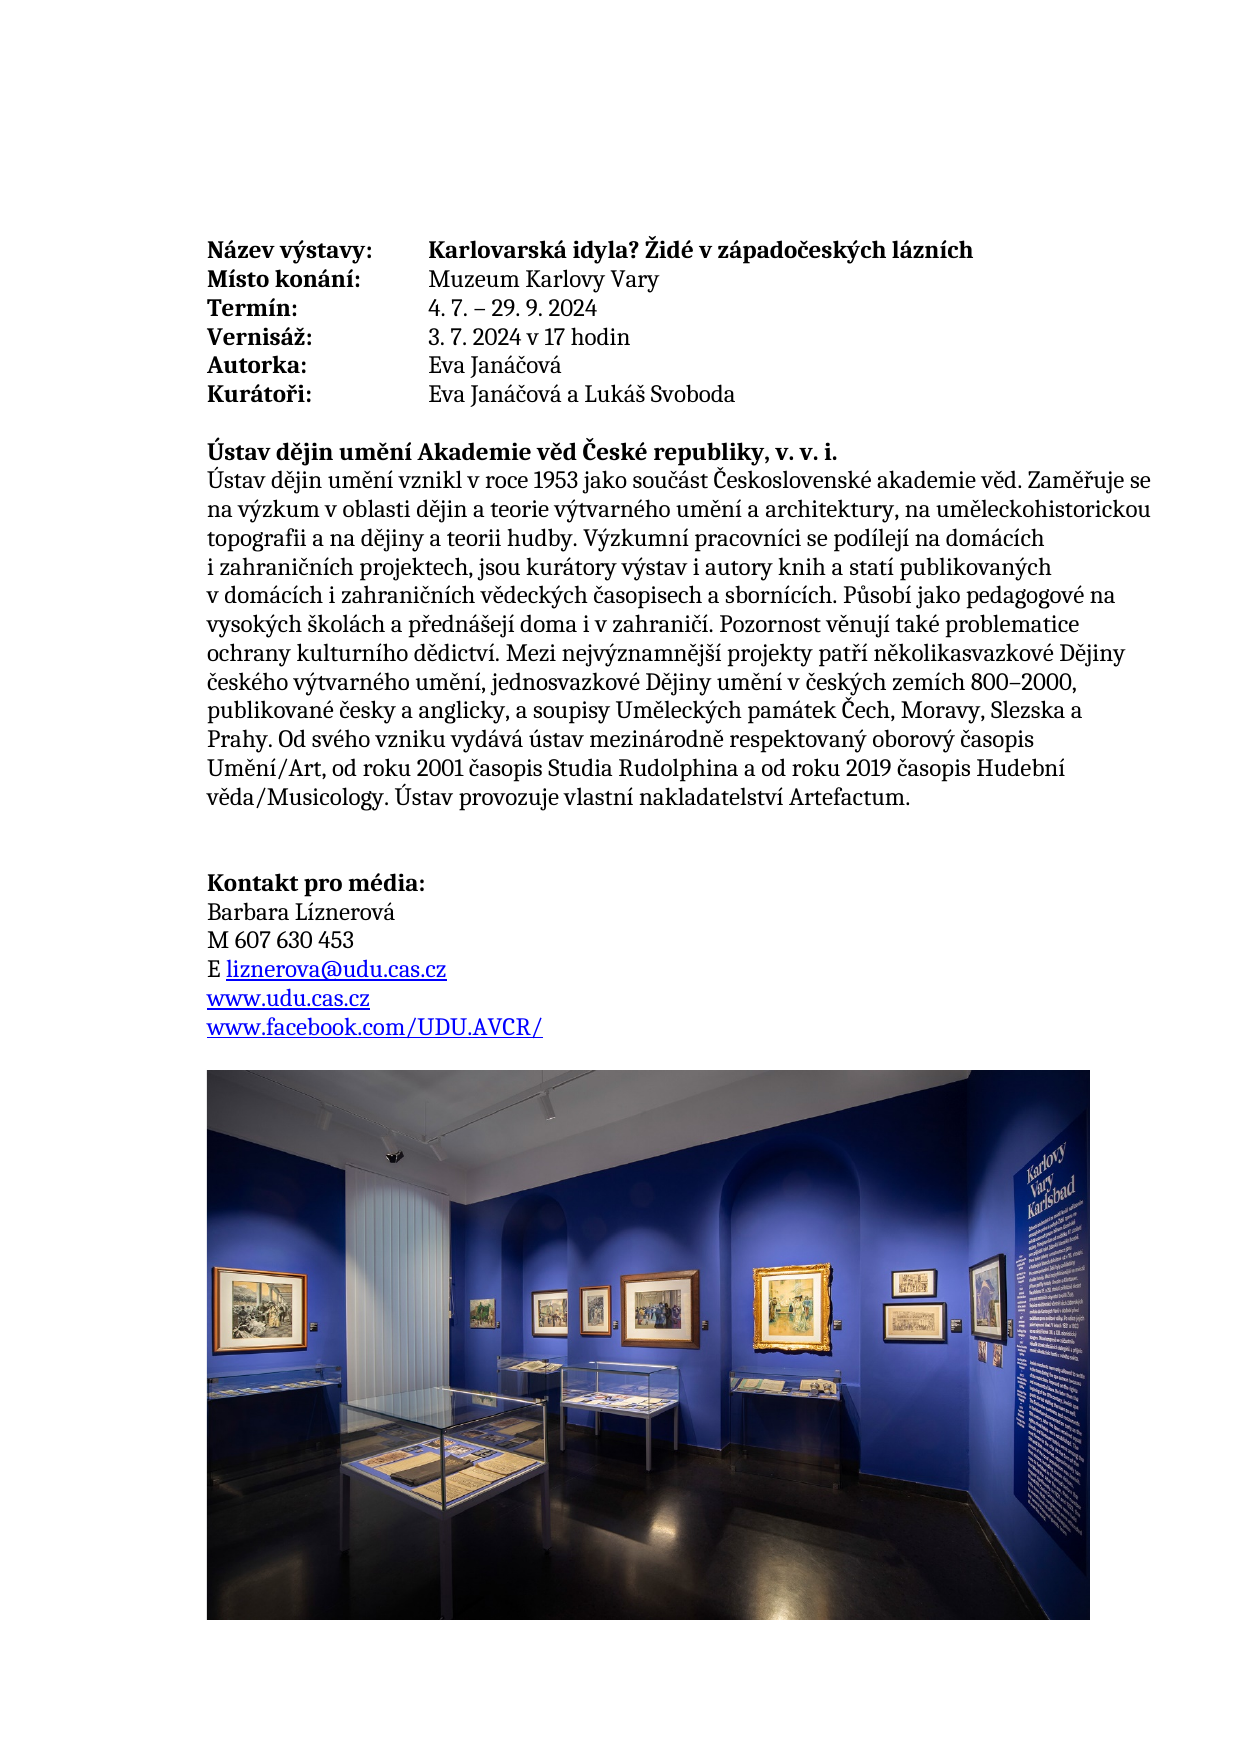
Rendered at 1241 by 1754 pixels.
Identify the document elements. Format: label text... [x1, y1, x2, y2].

text Kurátoři: Eva Janáčová a Lukáš Svoboda [207, 380, 1152, 409]
text Kontakt pro média: [207, 869, 1152, 897]
picture [206, 1070, 1090, 1620]
text Ústav dějin umění Akademie věd České republiky, v. v. i. [207, 437, 1152, 466]
text www.facebook.com/UDU.AVCR/ [207, 1012, 642, 1041]
text Název výstavy: Karlovarská idyla? Židé v západočeských lázních [207, 236, 1152, 265]
text Barbara Líznerová [207, 897, 642, 926]
text M 607 630 453 E liznerova@udu.cas.cz [207, 926, 642, 984]
text Vernisáž: 3. 7. 2024 v 17 hodin [207, 322, 1152, 351]
text www.udu.cas.cz [207, 984, 642, 1012]
text Ústav dějin umění vznikl v roce 1953 jako součást Československé akademie věd. Zaměřuje se na výzkum v oblasti dějin a teorie výtvarného umění a architektury, na uměleckohistorickou topografii a na dějiny a teorii hudby. Výzkumní pracovníci se podílejí na domácích i zahraničních projektech, jsou kurátory výstav i autory knih a statí publikovaných v domácích i zahraničních vědeckých časopisech a sbornících. Působí jako pedagogové na vysokých školách a přednášejí doma i v zahraničí. Pozornost věnují také problematice ochrany kulturního dědictví. Mezi nejvýznamnější projekty patří několikasvazkové Dějiny českého výtvarného umění, jednosvazkové Dějiny umění v českých zemích 800–2000, publikované česky a anglicky, a soupisy Uměleckých památek Čech, Moravy, Slezska a Prahy. Od svého vzniku vydává ústav mezinárodně respektovaný oborový časopis Umění/Art, od roku 2001 časopis Studia Rudolphina a od roku 2019 časopis Hudební věda/Musicology. Ústav provozuje vlastní nakladatelství Artefactum. [207, 466, 1152, 811]
text Termín: 4. 7. – 29. 9. 2024 [207, 294, 1152, 322]
text Autorka: Eva Janáčová [207, 351, 1152, 380]
text Místo konání: Muzeum Karlovy Vary [207, 265, 1152, 294]
